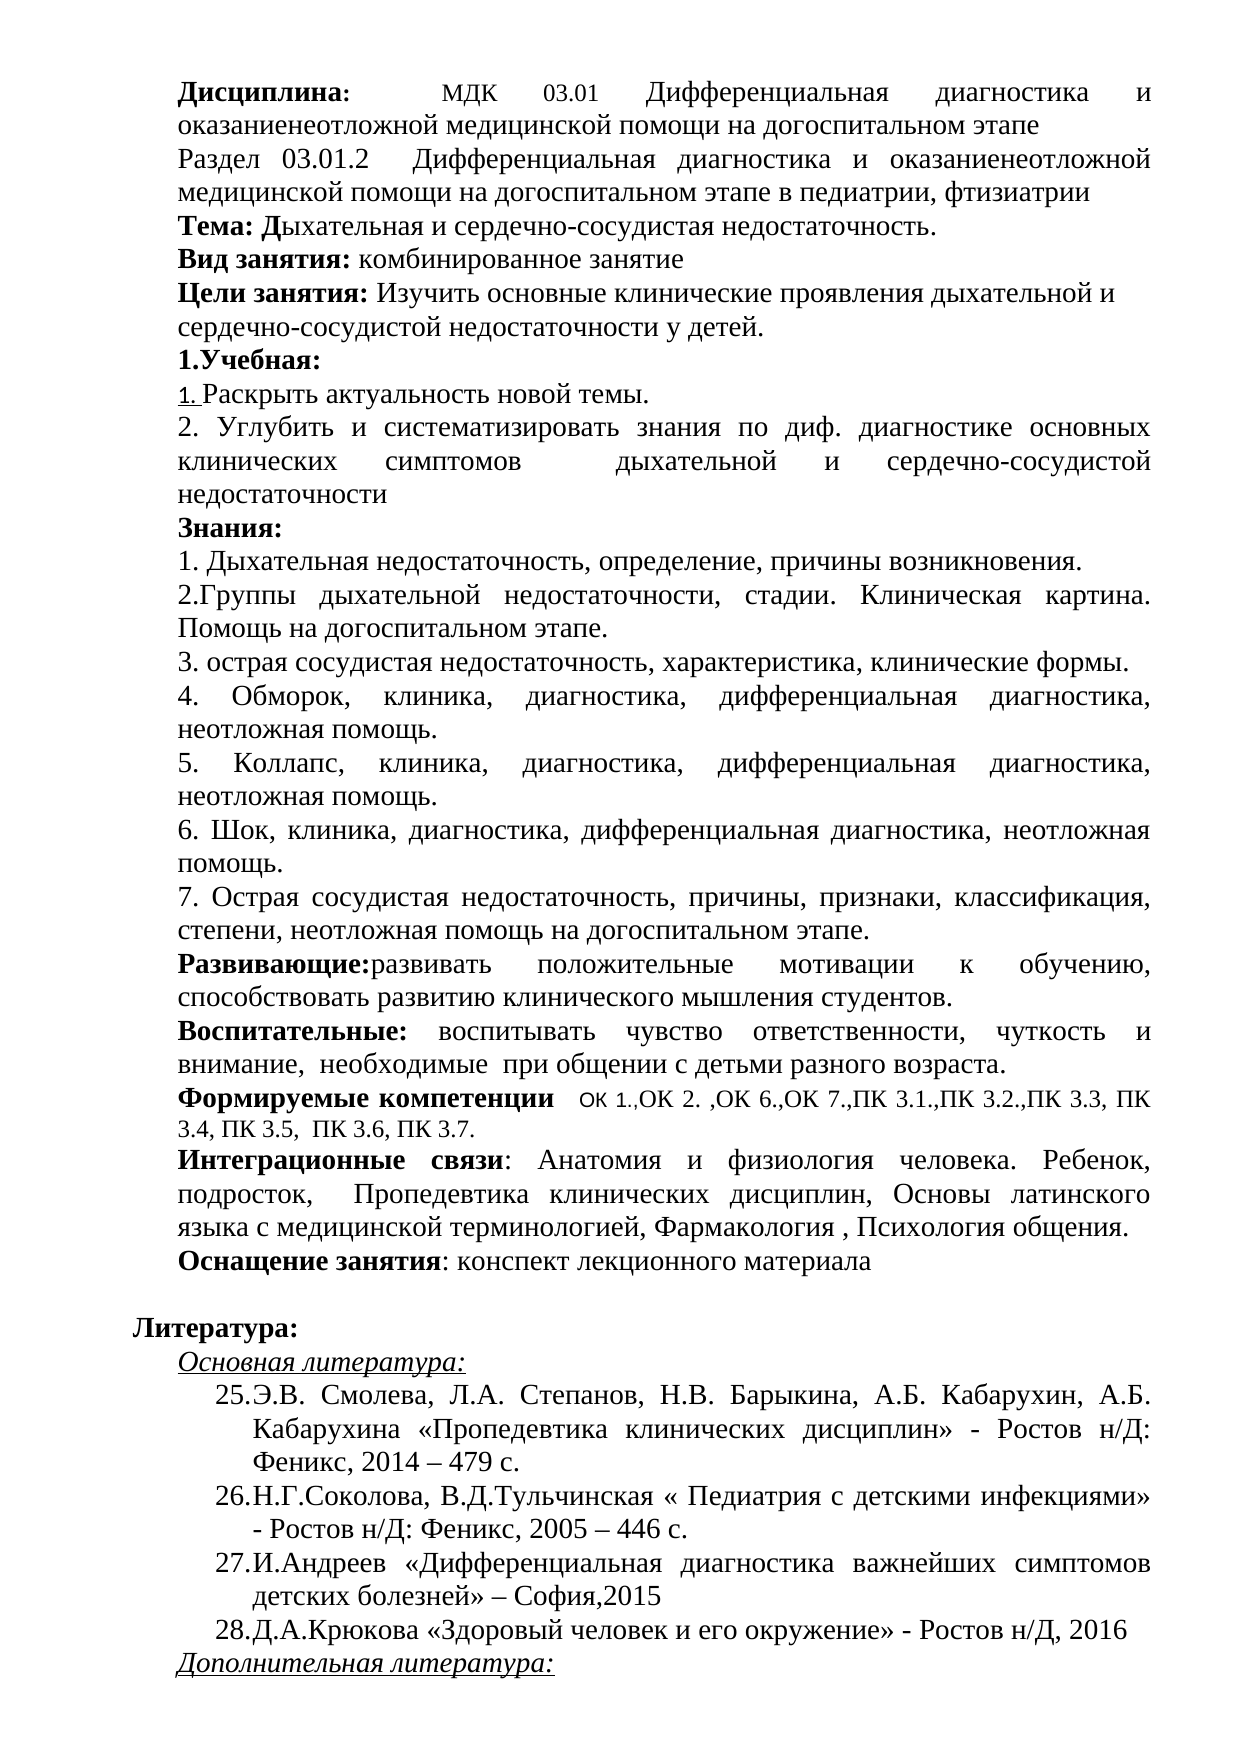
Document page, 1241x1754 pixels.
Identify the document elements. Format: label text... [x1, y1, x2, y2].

text Цели занятия: Изучить основные клинические проявления дыхательной и сердечно-сосудистой недостаточности у детей. [177, 275, 1152, 342]
list Н.Г.Соколова, В.Д.Тульчинская « Педиатрия с детскими инфекциями» - Ростов н/Д: Феникс, 2005 – 446 с. [215, 1478, 1152, 1545]
text Развивающие:развивать положительные мотивации к обучению, способствовать развитию клинического мышления студентов. [177, 946, 1152, 1013]
text Интеграционные связи: Анатомия и физиология человека. Ребенок, подросток, Пропедевтика клинических дисциплин, Основы латинского языка с медицинской терминологией, Фармакология , Психология общения. [177, 1142, 1152, 1243]
text Тема: Дыхательная и сердечно-сосудистая недостаточность. [177, 208, 1152, 242]
text 1. Раскрыть актуальность новой темы. [177, 376, 1152, 409]
text 2. Углубить и систематизировать знания по диф. диагностике основных клинических симптомов дыхательной и сердечно-сосудистой недостаточности [177, 409, 1152, 510]
list Д.А.Крюкова «Здоровый человек и его окружение» - Ростов н/Д, 2016 [215, 1612, 1152, 1646]
text 7. Острая сосудистая недостаточность, причины, признаки, классификация, степени, неотложная помощь на догоспитальном этапе. [177, 879, 1152, 946]
text 2.Группы дыхательной недостаточности, стадии. Клиническая картина. Помощь на догоспитальном этапе. [177, 577, 1152, 644]
text 1. Дыхательная недостаточность, определение, причины возникновения. [177, 543, 1152, 577]
text 6. Шок, клиника, диагностика, дифференциальная диагностика, неотложная помощь. [177, 812, 1152, 879]
text Литература: [118, 1310, 1152, 1344]
text Вид занятия: комбинированное занятие [177, 242, 1152, 275]
text Дополнительная литература: [177, 1646, 1152, 1679]
list Э.В. Смолева, Л.А. Степанов, Н.В. Барыкина, А.Б. Кабарухин, А.Б. Кабарухина «Пропедевтика клинических дисциплин» - Ростов н/Д: Феникс, 2014 – 479 с. [215, 1377, 1152, 1478]
text Оснащение занятия: конспект лекционного материала [177, 1243, 1152, 1277]
text 1.Учебная: [177, 342, 1152, 376]
list И.Андреев «Дифференциальная диагностика важнейших симптомов детских болезней» – София,2015 [215, 1545, 1152, 1612]
text 3. острая сосудистая недостаточность, характеристика, клинические формы. [177, 644, 1152, 678]
text Формируемые компетенции ОК 1.,ОК 2. ,ОК 6.,ОК 7.,ПК 3.1.,ПК 3.2.,ПК 3.3, ПК 3.4, ПК 3.5, ПК 3.6, ПК 3.7. [177, 1080, 1152, 1142]
text Основная литература: [177, 1344, 1152, 1377]
text 5. Коллапс, клиника, диагностика, дифференциальная диагностика, неотложная помощь. [177, 745, 1152, 812]
text Дисциплина: МДК 03.01 Дифференциальная диагностика и оказаниенеотложной медицинской помощи на догоспитальном этапе [177, 74, 1152, 141]
text Раздел 03.01.2 Дифференциальная диагностика и оказаниенеотложной медицинской помощи на догоспитальном этапе в педиатрии, фтизиатрии [177, 141, 1152, 208]
text 4. Обморок, клиника, диагностика, дифференциальная диагностика, неотложная помощь. [177, 678, 1152, 745]
text Знания: [177, 510, 1152, 543]
text Воспитательные: воспитывать чувство ответственности, чуткость и внимание, необходимые при общении с детьми разного возраста. [177, 1013, 1152, 1080]
